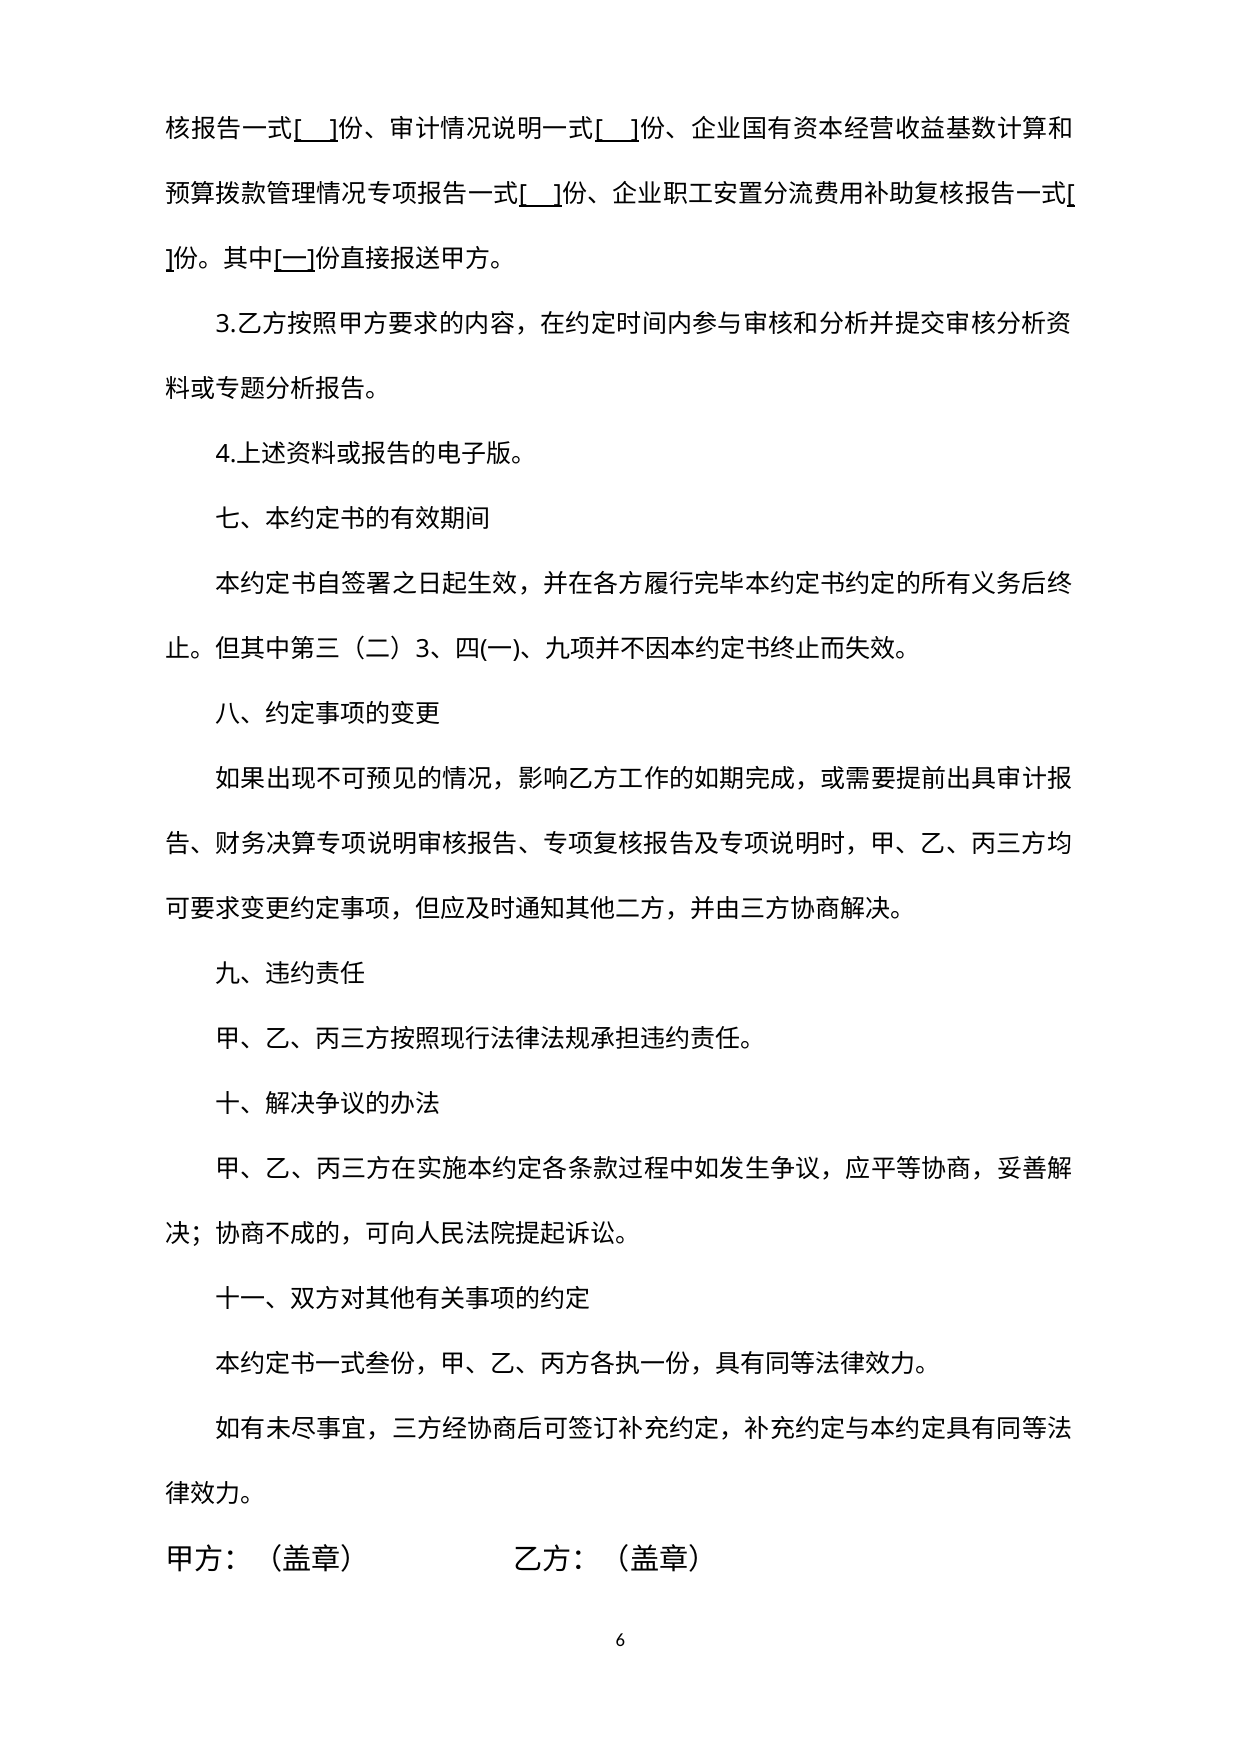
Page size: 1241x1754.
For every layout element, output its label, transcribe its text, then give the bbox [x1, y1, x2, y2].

text 七、本约定书的有效期间 [165, 484, 1075, 549]
text 十、解决争议的办法 [165, 1069, 1075, 1134]
text 九、违约责任 [165, 939, 1075, 1004]
text 甲方：（盖章） 乙方：（盖章） [165, 1524, 1075, 1589]
text 如有未尽事宜，三方经协商后可签订补充约定，补充约定与本约定具有同等法律效力。 [165, 1394, 1075, 1524]
text 本约定书自签署之日起生效，并在各方履行完毕本约定书约定的所有义务后终止。但其中第三（二）3、四(一)、九项并不因本约定书终止而失效。 [165, 549, 1075, 679]
text 4.上述资料或报告的电子版。 [165, 419, 1075, 484]
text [165, 94, 1075, 289]
text 甲、乙、丙三方在实施本约定各条款过程中如发生争议，应平等协商，妥善解决；协商不成的，可向人民法院提起诉讼。 [165, 1134, 1075, 1264]
text 如果出现不可预见的情况，影响乙方工作的如期完成，或需要提前出具审计报告、财务决算专项说明审核报告、专项复核报告及专项说明时，甲、乙、丙三方均可要求变更约定事项，但应及时通知其他二方，并由三方协商解决。 [165, 744, 1075, 939]
text 本约定书一式叁份，甲、乙、丙方各执一份，具有同等法律效力。 [165, 1329, 1075, 1394]
text 3.乙方按照甲方要求的内容，在约定时间内参与审核和分析并提交审核分析资料或专题分析报告。 [165, 289, 1075, 419]
text 八、约定事项的变更 [165, 679, 1075, 744]
text 十一、双方对其他有关事项的约定 [165, 1264, 1075, 1329]
text 甲、乙、丙三方按照现行法律法规承担违约责任。 [165, 1004, 1075, 1069]
